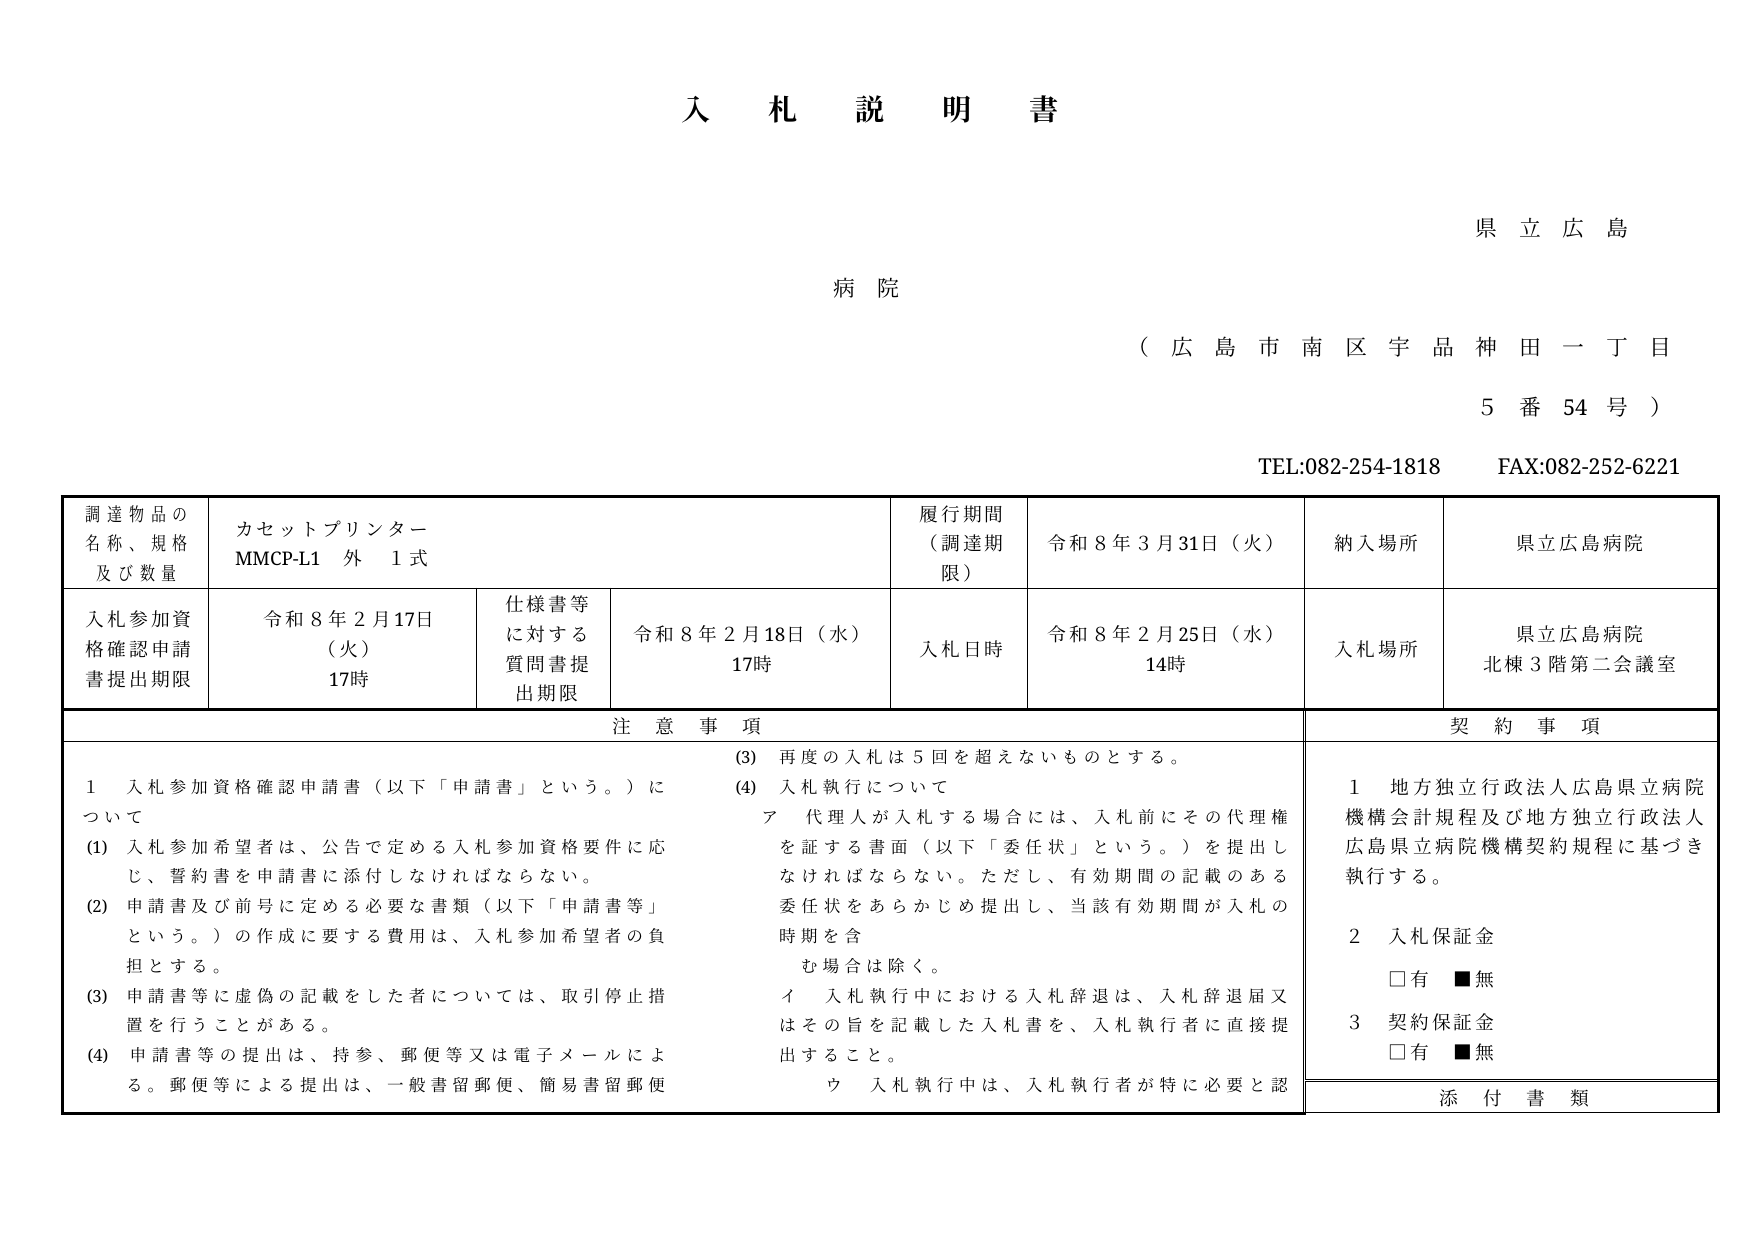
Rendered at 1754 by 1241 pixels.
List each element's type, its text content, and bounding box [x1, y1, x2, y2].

table_header 調達物品の名称、規格及び数量 [64, 498, 208, 587]
text TEL:082-254-1818 FAX:082-252-6221 [770, 435, 1693, 495]
table_cell 仕様書等に対する質問書提出期限 [477, 589, 610, 708]
table_cell １ 入札参加資格確認申請書（以下「申請書」という。）について (1) 入札参加希望者は、公告で定める入札参加資格要件に応じ、誓約書を申請書に添付しなければならない。 (2) 申請書及び前号に定める必要な書類（以下「申請書等」という。）の作成に要する費用は、入札参加希望者の負担とする。 (3) 申請書等に虚偽の記載をした者については、取引停止措置を行うことがある。 (4) 申請書等の提出は、持参、郵便等又は電子メールによる。郵便等による提出は、一般書留郵便、簡易書留郵便及び一般信書便事業者又は特定信書便事業者の提供するサービスでこれらに準じるものに限る。（民間宅配事業者のいわゆる「メール便」はこれに当たらない。） ２ 仕様書及び図面（以下「仕様書等」という。）について 仕様書等に対する質問がある場合は、上記仕様書等に対する質問書提出期限までに、持参、郵便等又は電子メールにより提出すること。 ３ 入札について (1) 次に該当する場合は、その入札は無効とする。 ア 入札に参加する者に必要な資格のない者が入札したとき。 イ 入札を取り消すことができる制限行為能力者の意思表示であるとき。 ウ 契約責任者において定めた入札に関する条件に違反したとき。 エ 入札者が二以上の入札をしたとき。 オ 他人の代理人を兼ね、又は２人以上を代理して入札したとき。 カ 入札者が連合して入札したとき、その他入札に関して不正の行為があったとき。 キ 入札保証金が所定の額に満たないのに入札したとき。 ク 必要な記載事項を確認できない入札をしたとき。 ケ 再度の入札をした場合においてその入札が一であるとき。 コ 入札に際しての注意事項に違反した入札をしたとき。 (2) 落札者がないときは再度の入札をする。ただし、無効な入札をした者は 再度の入札に参加することができない。 [64, 742, 682, 1112]
table_header 納入場所 [1305, 498, 1443, 587]
table_header 令和８年３月31日（火） [1028, 498, 1304, 587]
table_header 履行期間 （調達期限） [891, 498, 1027, 587]
table_header カセットプリンター MMCP-L1 外 １式 [209, 498, 890, 587]
text 入 札 説 明 書 [61, 78, 1693, 137]
table_cell (3) 再度の入札は５回を超えないものとする。 (4) 入札執行について ア 代理人が入札する場合には、入札前にその代理権を証する書面（以下「委任状」という。）を提出しなければならない。ただし、有効期間の記載のある委任状をあらかじめ提出し、当該有効期間が入札の時期を含 む場合は除く。 イ 入札執行中における入札辞退は、入札辞退届又はその旨を記載した入札書を、入札執行者に直接提出すること。 ウ 入札執行中は、入札執行者が特に必要と認めた場合を除くほか入札室の出入を禁じる。 エ 入札執行中は、入札者の私語、放言等を禁じる。 オ 入札室には、入札に必要な者以外は入室してはならない。 ４ 契約書について (1) 落札者は、契約責任者から交付された契約書に記名押印し、落札通知を受けた日から７日（広島県の休日を定める条例（平成元年広島県条例第 ２号）第１条第１項に規定する県の休日を除く。）以内に契約責任者に提出しなければならない。ただし、やむを得ない場合は、この限りではない。 (2) 契約書は２通作成し、各自その１通を保有するものとする。 [682, 742, 1303, 1112]
text 県立広島病院 [104, 197, 1650, 316]
table_cell 契 約 事 項 [1306, 711, 1717, 741]
table_cell 県立広島病院 北棟３階第二会議室 [1444, 589, 1717, 708]
table_cell 添 付 書 類 [1306, 1082, 1717, 1112]
table_cell 令和８年２月18日（水） 17時 [611, 589, 890, 708]
table_cell 令和８年２月25日（水） 14時 [1028, 589, 1304, 708]
table_cell １ 地方独立行政法人広島県立病院機構会計規程及び地方独立行政法人広島県立病院機構契約規程に基づき執行する。 ２ 入札保証金 □有 ■無 ３ 契約保証金 □有 ■無 [1306, 742, 1717, 1079]
table_header 県立広島病院 [1444, 498, 1717, 587]
table_cell 入札場所 [1305, 589, 1443, 708]
text （広島市南区宇品神田一丁目５番54号） [770, 316, 1693, 435]
table_cell 注 意 事 項 [64, 711, 1303, 741]
table_cell 入札参加資格確認申請書提出期限 [64, 589, 208, 708]
table_cell 入札日時 [891, 589, 1027, 708]
table_cell 令和８年２月17日（火） 17時 [209, 589, 476, 708]
